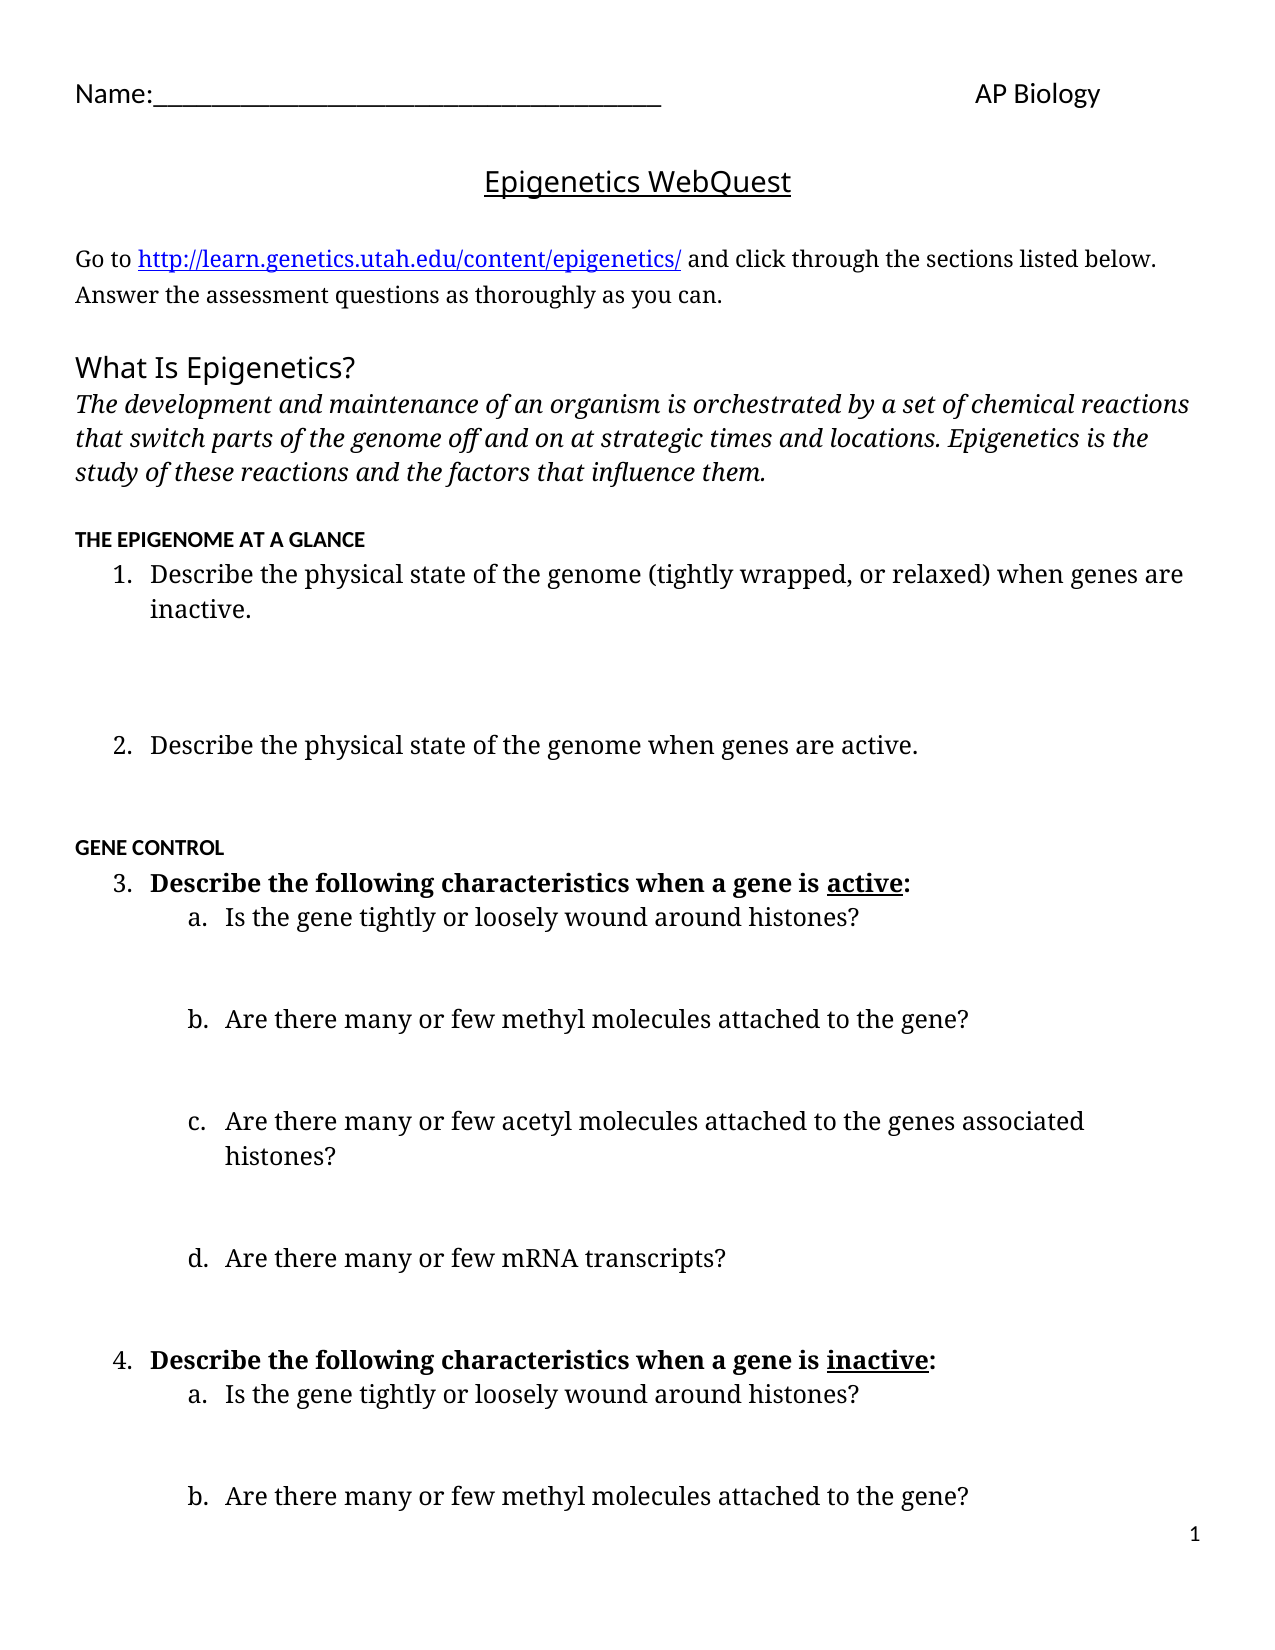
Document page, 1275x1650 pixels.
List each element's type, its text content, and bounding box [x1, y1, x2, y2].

title What Is Epigenetics? [75, 347, 1200, 387]
text Epigenetics WebQuest [75, 162, 1200, 201]
list Are there many or few methyl molecules attached to the gene? [187, 1479, 1200, 1513]
list Describe the physical state of the genome (tightly wrapped, or relaxed) when genes are inactive. [112, 557, 1200, 625]
text THE EPIGENOME AT A GLANCE [75, 525, 1200, 553]
list Describe the following characteristics when a gene is active: [112, 866, 1200, 900]
list Are there many or few methyl molecules attached to the gene? [187, 1002, 1200, 1036]
list Describe the physical state of the genome when genes are active. [112, 727, 1200, 762]
text Go to http://learn.genetics.utah.edu/content/epigenetics/ and click through the sections listed below. Answer the assessment questions as thoroughly as you can. [75, 243, 1200, 310]
list Are there many or few mRNA transcripts? [187, 1240, 1200, 1274]
list Is the gene tightly or loosely wound around histones? [187, 900, 1200, 934]
list Describe the following characteristics when a gene is inactive: [112, 1342, 1200, 1377]
text The development and maintenance of an organism is orchestrated by a set of chemical reactions that switch parts of the genome off and on at strategic times and locations. Epigenetics is the study of these reactions and the factors that influence them. [75, 387, 1200, 489]
text GENE CONTROL [75, 833, 1200, 861]
text Name:___________________________________ AP Biology [75, 75, 1200, 111]
list Are there many or few acetyl molecules attached to the genes associated histones? [187, 1104, 1200, 1172]
list Is the gene tightly or loosely wound around histones? [187, 1377, 1200, 1411]
